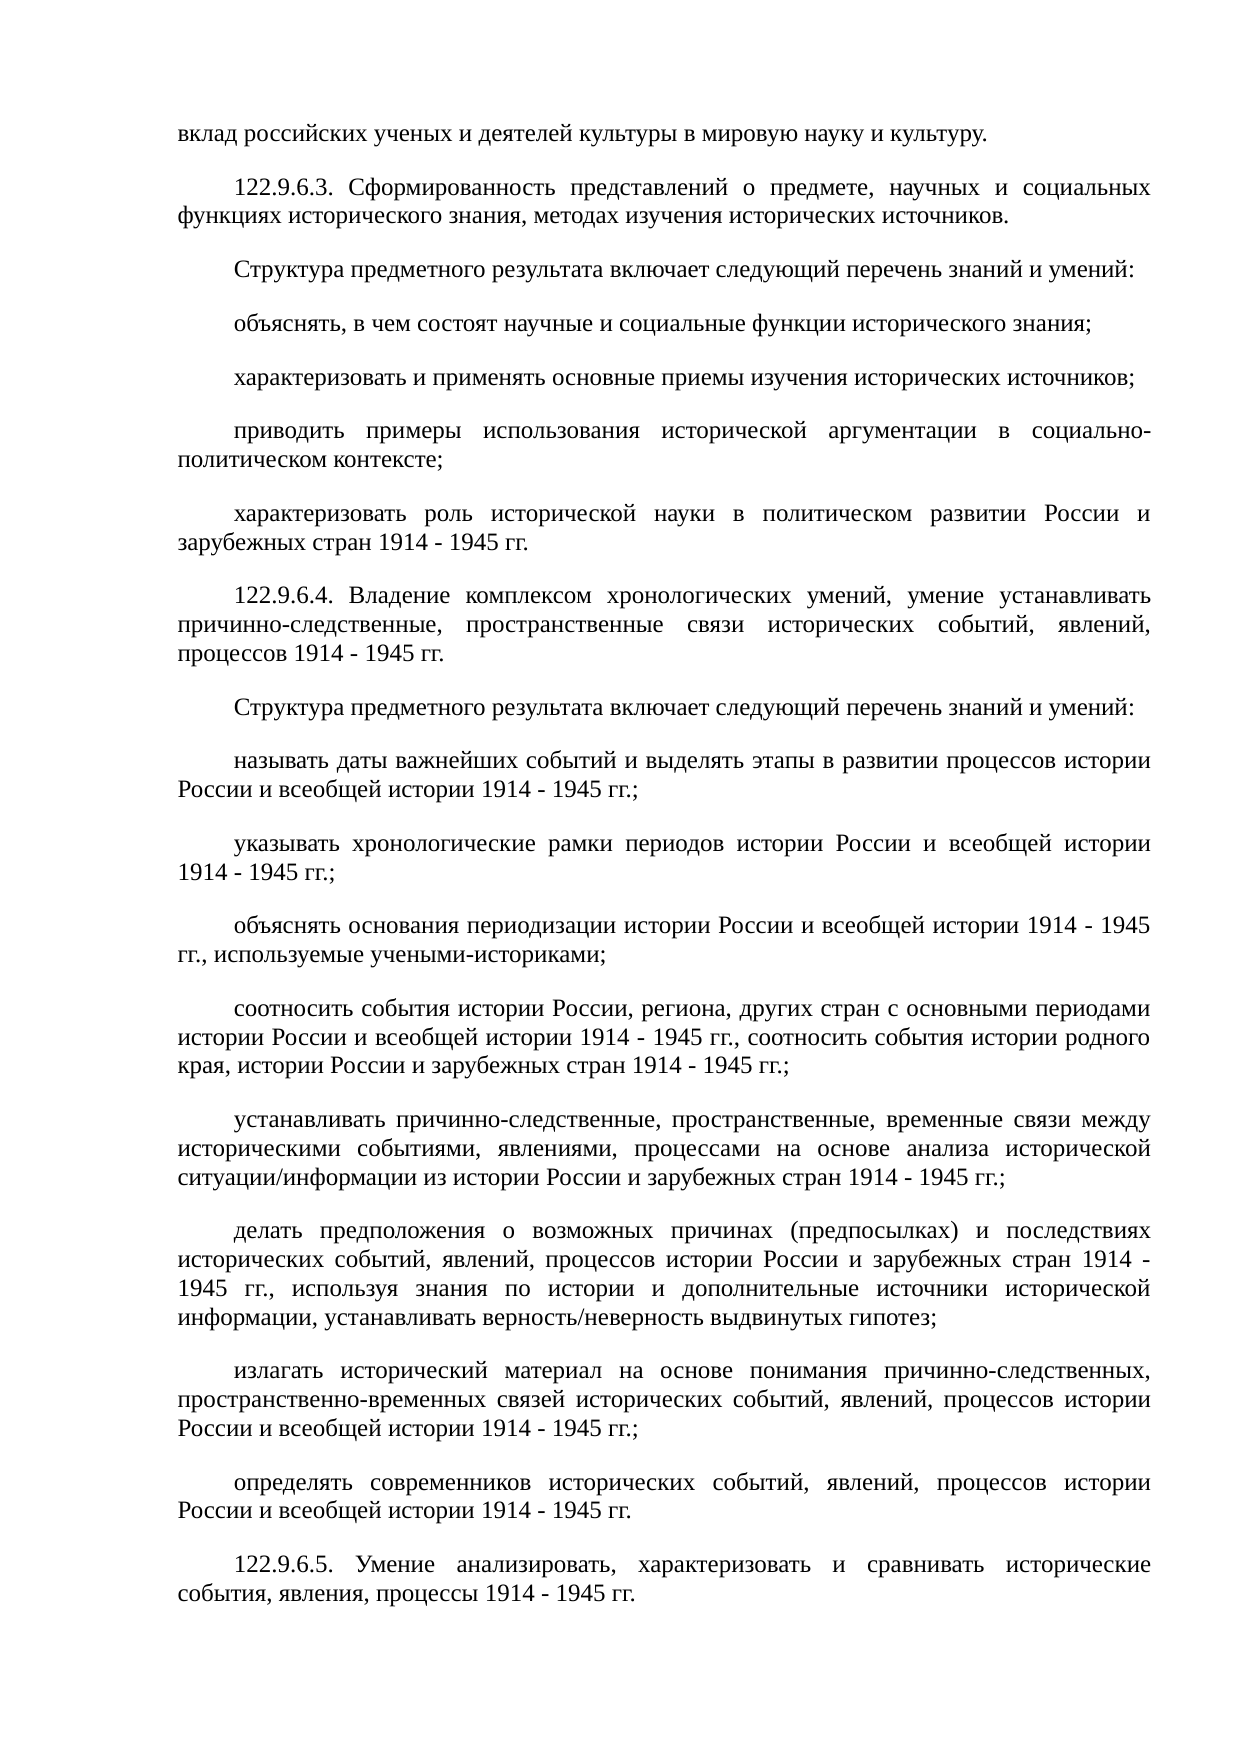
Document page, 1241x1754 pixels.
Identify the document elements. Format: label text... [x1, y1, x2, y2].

text указывать хронологические рамки периодов истории России и всеобщей истории 1914 - 1945 гг.; [177, 828, 1152, 886]
text 122.9.6.5. Умение анализировать, характеризовать и сравнивать исторические события, явления, процессы 1914 - 1945 гг. [177, 1549, 1152, 1607]
text соотносить события истории России, региона, других стран с основными периодами истории России и всеобщей истории 1914 - 1945 гг., соотносить события истории родного края, истории России и зарубежных стран 1914 - 1945 гг.; [177, 993, 1152, 1079]
text называть даты важнейших событий и выделять этапы в развитии процессов истории России и всеобщей истории 1914 - 1945 гг.; [177, 746, 1152, 803]
text устанавливать причинно-следственные, пространственные, временные связи между историческими событиями, явлениями, процессами на основе анализа исторической ситуации/информации из истории России и зарубежных стран 1914 - 1945 гг.; [177, 1104, 1152, 1191]
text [177, 118, 1152, 147]
text объяснять, в чем состоят научные и социальные функции исторического знания; [177, 308, 1152, 337]
text приводить примеры использования исторической аргументации в социально-политическом контексте; [177, 416, 1152, 473]
text характеризовать и применять основные приемы изучения исторических источников; [177, 362, 1152, 391]
text 122.9.6.4. Владение комплексом хронологических умений, умение устанавливать причинно-следственные, пространственные связи исторических событий, явлений, процессов 1914 - 1945 гг. [177, 581, 1152, 667]
text делать предположения о возможных причинах (предпосылках) и последствиях исторических событий, явлений, процессов истории России и зарубежных стран 1914 - 1945 гг., используя знания по истории и дополнительные источники исторической информации, устанавливать верность/неверность выдвинутых гипотез; [177, 1216, 1152, 1331]
text Структура предметного результата включает следующий перечень знаний и умений: [177, 692, 1152, 721]
text 122.9.6.3. Сформированность представлений о предмете, научных и социальных функциях исторического знания, методах изучения исторических источников. [177, 172, 1152, 229]
text характеризовать роль исторической науки в политическом развитии России и зарубежных стран 1914 - 1945 гг. [177, 498, 1152, 556]
text объяснять основания периодизации истории России и всеобщей истории 1914 - 1945 гг., используемые учеными-историками; [177, 911, 1152, 968]
text определять современников исторических событий, явлений, процессов истории России и всеобщей истории 1914 - 1945 гг. [177, 1467, 1152, 1524]
text Структура предметного результата включает следующий перечень знаний и умений: [177, 254, 1152, 283]
text излагать исторический материал на основе понимания причинно-следственных, пространственно-временных связей исторических событий, явлений, процессов истории России и всеобщей истории 1914 - 1945 гг.; [177, 1356, 1152, 1442]
